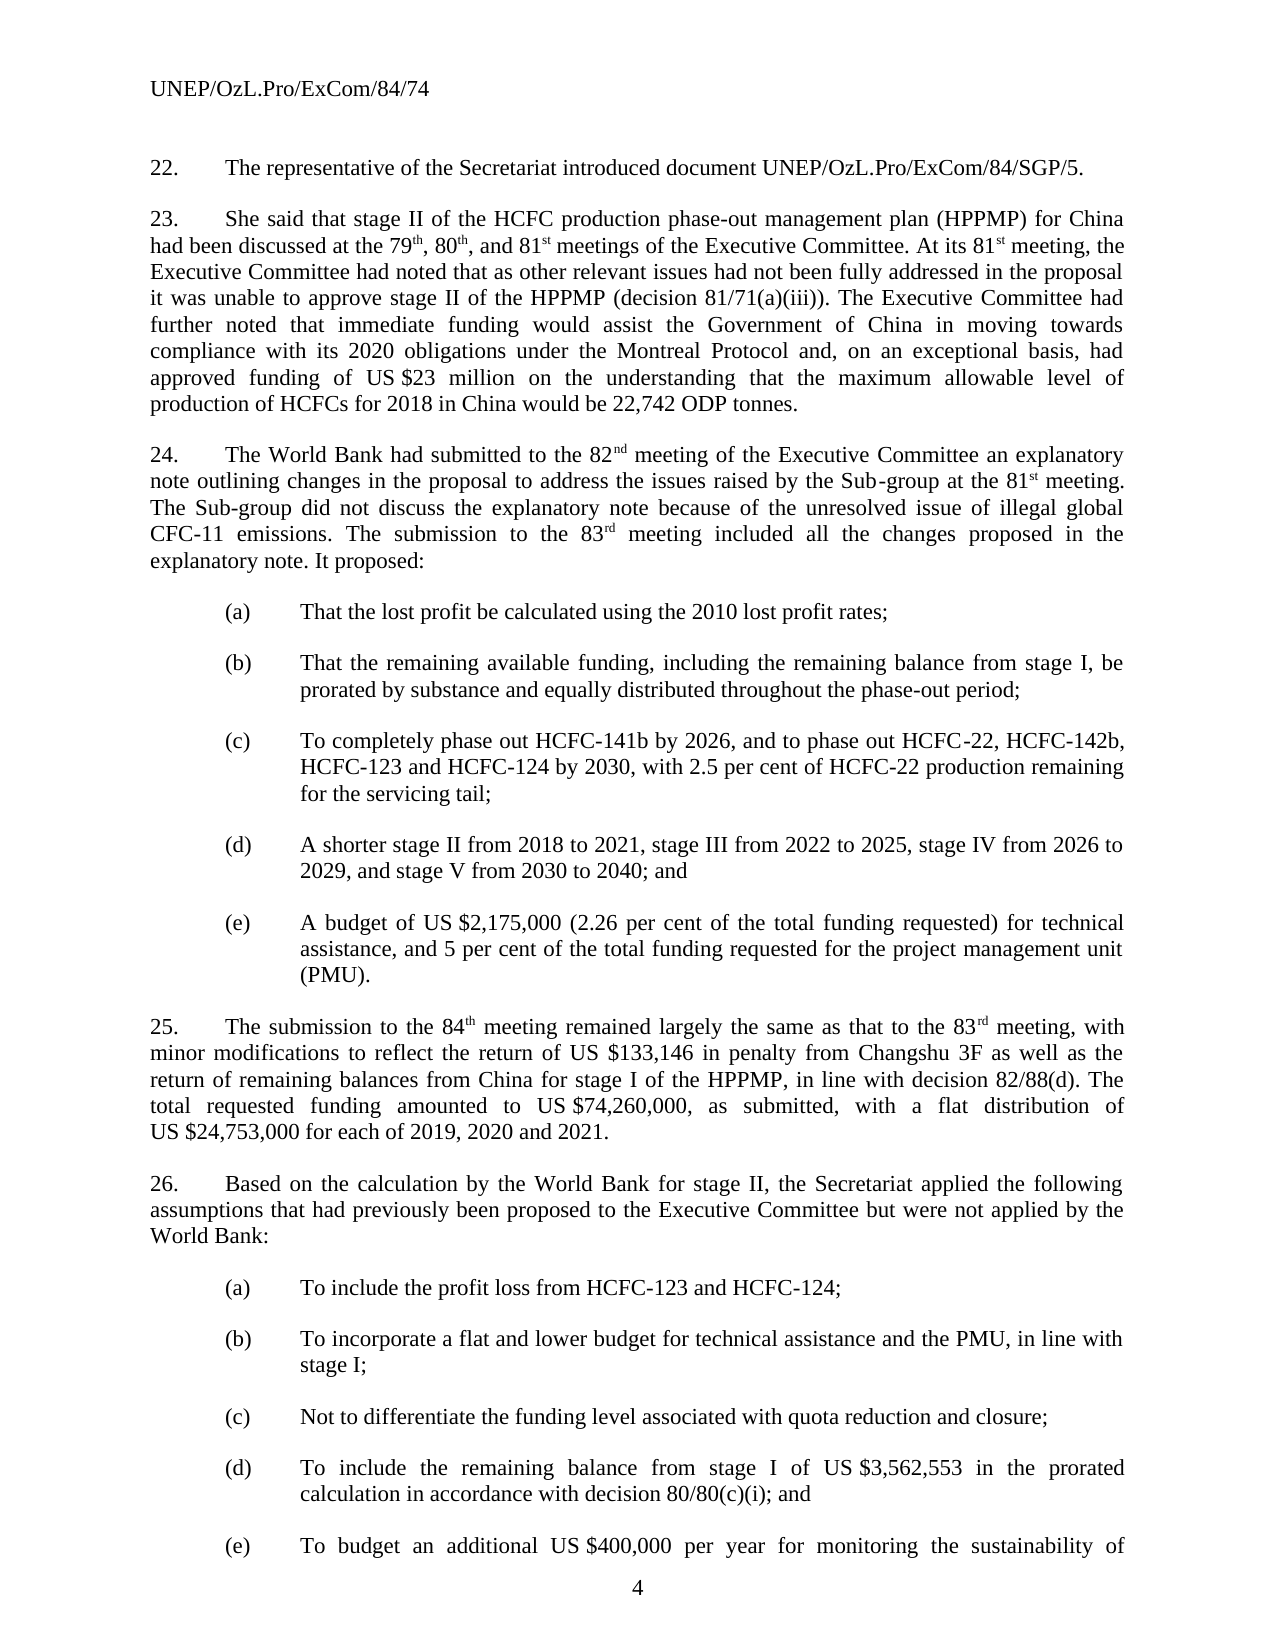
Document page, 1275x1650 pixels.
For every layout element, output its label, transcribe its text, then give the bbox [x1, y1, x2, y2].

subtitle To include the remaining balance from stage I of US $3,562,553 in the prorated calculation in accordance with decision 80/80(c)(i); and [225, 1454, 1125, 1507]
subtitle A budget of US $2,175,000 (2.26 per cent of the total funding requested) for technical assistance, and 5 per cent of the total funding requested for the project management unit (PMU). [225, 909, 1125, 988]
subtitle She said that stage II of the HCFC production phase-out management plan (HPPMP) for China had been discussed at the 79th, 80th, and 81st meetings of the Executive Committee. At its 81st meeting, the Executive Committee had noted that as other relevant issues had not been fully addressed in the proposal it was unable to approve stage II of the HPPMP (decision 81/71(a)(iii)). The Executive Committee had further noted that immediate funding would assist the Government of China in moving towards compliance with its 2020 obligations under the Montreal Protocol and, on an exceptional basis, had approved funding of US $23 million on the understanding that the maximum allowable level of production of HCFCs for 2018 in China would be 22,742 ODP tonnes. [150, 205, 1125, 416]
subtitle The submission to the 84th meeting remained largely the same as that to the 83rd meeting, with minor modifications to reflect the return of US $133,146 in penalty from Changshu 3F as well as the return of remaining balances from China for stage I of the HPPMP, in line with decision 82/88(d). The total requested funding amounted to US $74,260,000, as submitted, with a flat distribution of US $24,753,000 for each of 2019, 2020 and 2021. [150, 1013, 1125, 1145]
subtitle The World Bank had submitted to the 82nd meeting of the Executive Committee an explanatory note outlining changes in the proposal to address the issues raised by the Sub-group at the 81st meeting. The Sub-group did not discuss the explanatory note because of the unresolved issue of illegal global CFC-11 emissions. The submission to the 83rd meeting included all the changes proposed in the explanatory note. It proposed: [150, 441, 1125, 573]
subtitle To incorporate a flat and lower budget for technical assistance and the PMU, in line with stage I; [225, 1325, 1125, 1378]
subtitle That the lost profit be calculated using the 2010 lost profit rates; [225, 598, 1125, 624]
subtitle The representative of the Secretariat introduced document UNEP/OzL.Pro/ExCom/84/SGP/5. [150, 154, 1125, 180]
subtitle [225, 1532, 1125, 1558]
subtitle To include the profit loss from HCFC-123 and HCFC-124; [225, 1274, 1125, 1300]
subtitle Not to differentiate the funding level associated with quota reduction and closure; [225, 1403, 1125, 1429]
subtitle To completely phase out HCFC-141b by 2026, and to phase out HCFC-22, HCFC-142b, HCFC-123 and HCFC-124 by 2030, with 2.5 per cent of HCFC-22 production remaining for the servicing tail; [225, 727, 1125, 806]
subtitle A shorter stage II from 2018 to 2021, stage III from 2022 to 2025, stage IV from 2026 to 2029, and stage V from 2030 to 2040; and [225, 831, 1125, 884]
subtitle That the remaining available funding, including the remaining balance from stage I, be prorated by substance and equally distributed throughout the phase-out period; [225, 649, 1125, 702]
subtitle Based on the calculation by the World Bank for stage II, the Secretariat applied the following assumptions that had previously been proposed to the Executive Committee but were not applied by the World Bank: [150, 1170, 1125, 1249]
